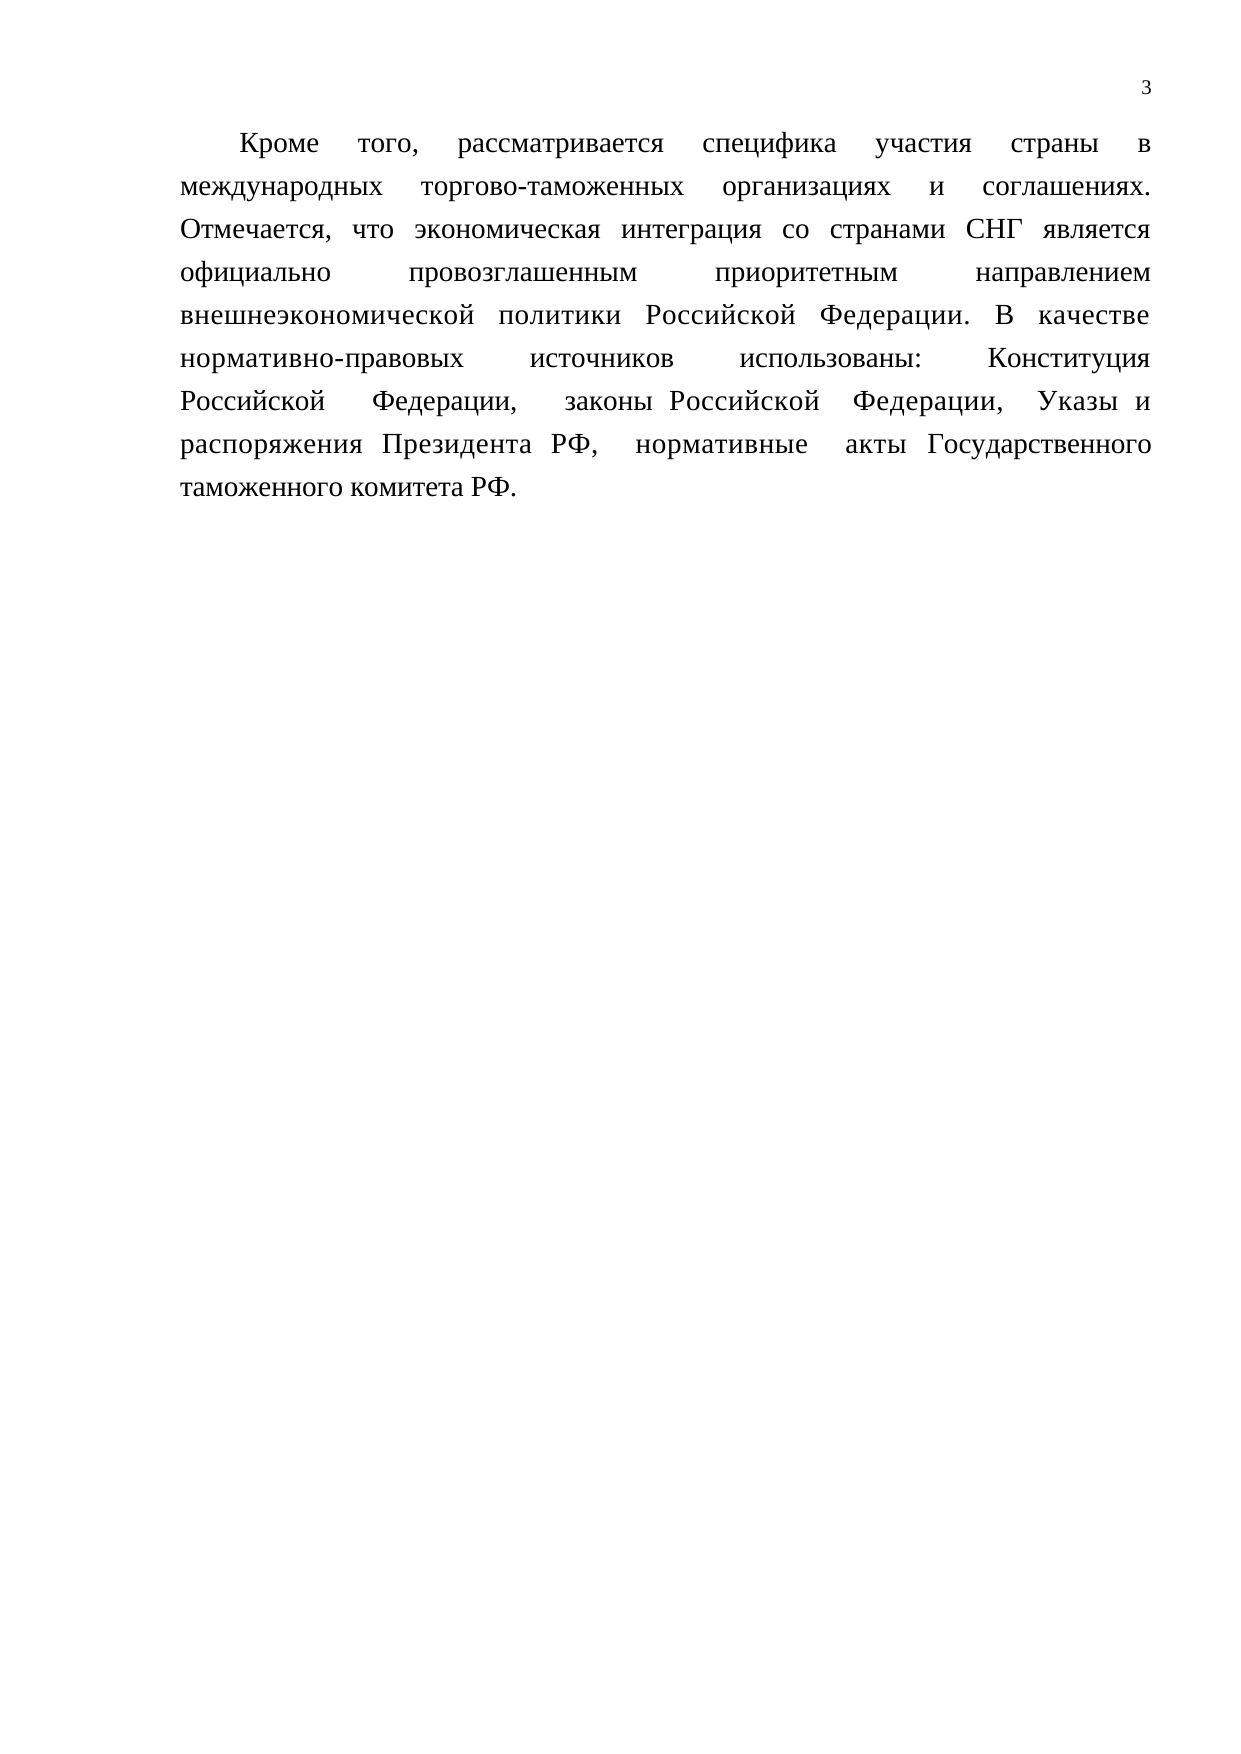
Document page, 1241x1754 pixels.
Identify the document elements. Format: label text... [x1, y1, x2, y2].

text Кроме того, рассматривается специфика участия страны в международных торгово-таможенных организациях и соглашениях. Отмечается, что экономическая интеграция со странами СНГ является официально провозглашенным приоритетным направлением внешнеэкономической политики Российской Федерации. В качестве нормативно-правовых источников использованы: Конституция Российской Федерации, законы Российской Федерации, Указы и распоряжения Президента РФ, нормативные акты Государственного таможенного комитета РФ. [180, 118, 1152, 505]
